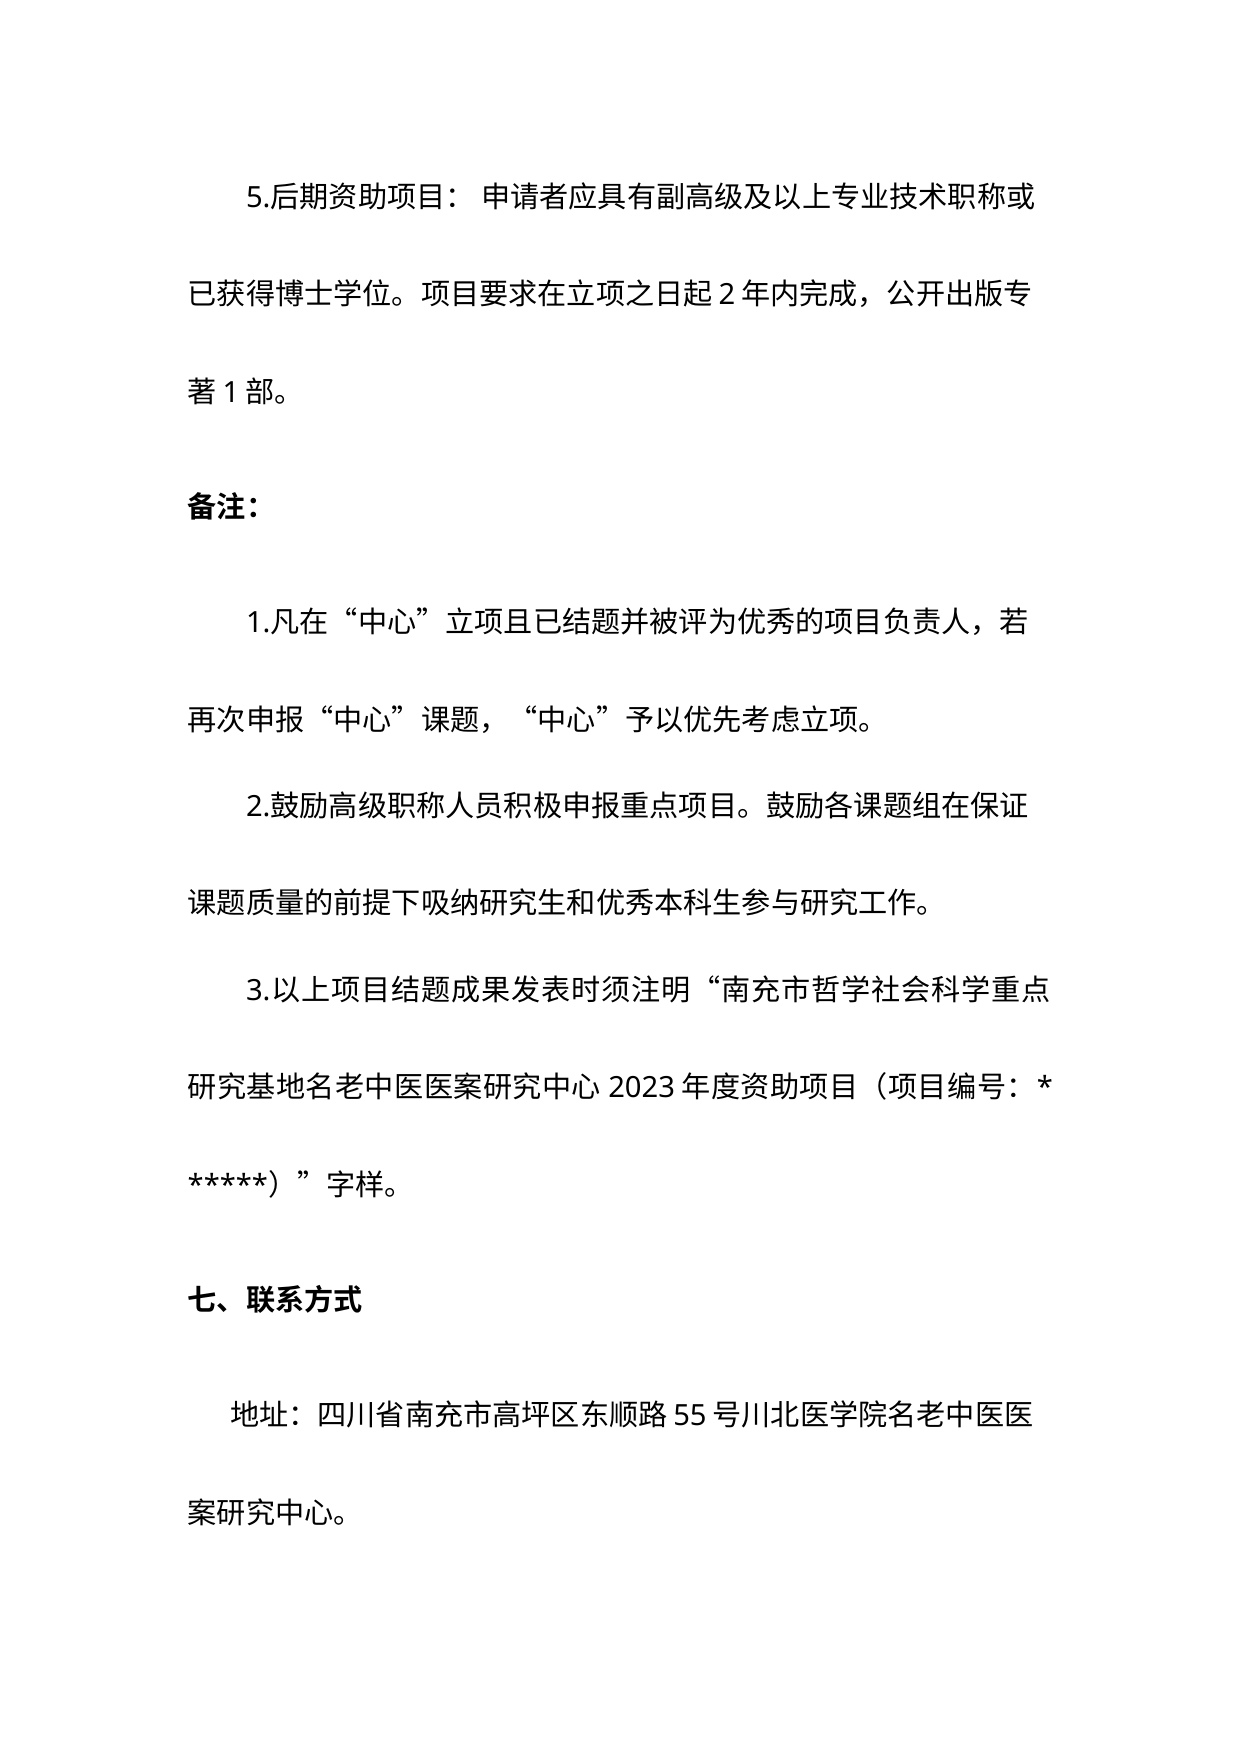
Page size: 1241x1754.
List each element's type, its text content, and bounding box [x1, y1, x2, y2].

text 地址：四川省南充市高坪区东顺路55号川北医学院名老中医医案研究中心。 [187, 1381, 1053, 1543]
text 3.以上项目结题成果发表时须注明“南充市哲学社会科学重点研究基地名老中医医案研究中心2023年度资助项目（项目编号：******）”字样。 [187, 955, 1053, 1215]
list 联系方式 [187, 1265, 1053, 1330]
text 2.鼓励高级职称人员积极申报重点项目。鼓励各课题组在保证课题质量的前提下吸纳研究生和优秀本科生参与研究工作。 [187, 771, 1053, 934]
text 备注： [187, 472, 1053, 537]
text 1.凡在“中心”立项且已结题并被评为优秀的项目负责人，若再次申报“中心”课题，“中心”予以优先考虑立项。 [187, 588, 1053, 750]
text 5.后期资助项目： 申请者应具有副高级及以上专业技术职称或已获得博士学位。项目要求在立项之日起2年内完成，公开出版专著1部。 [187, 162, 1053, 422]
